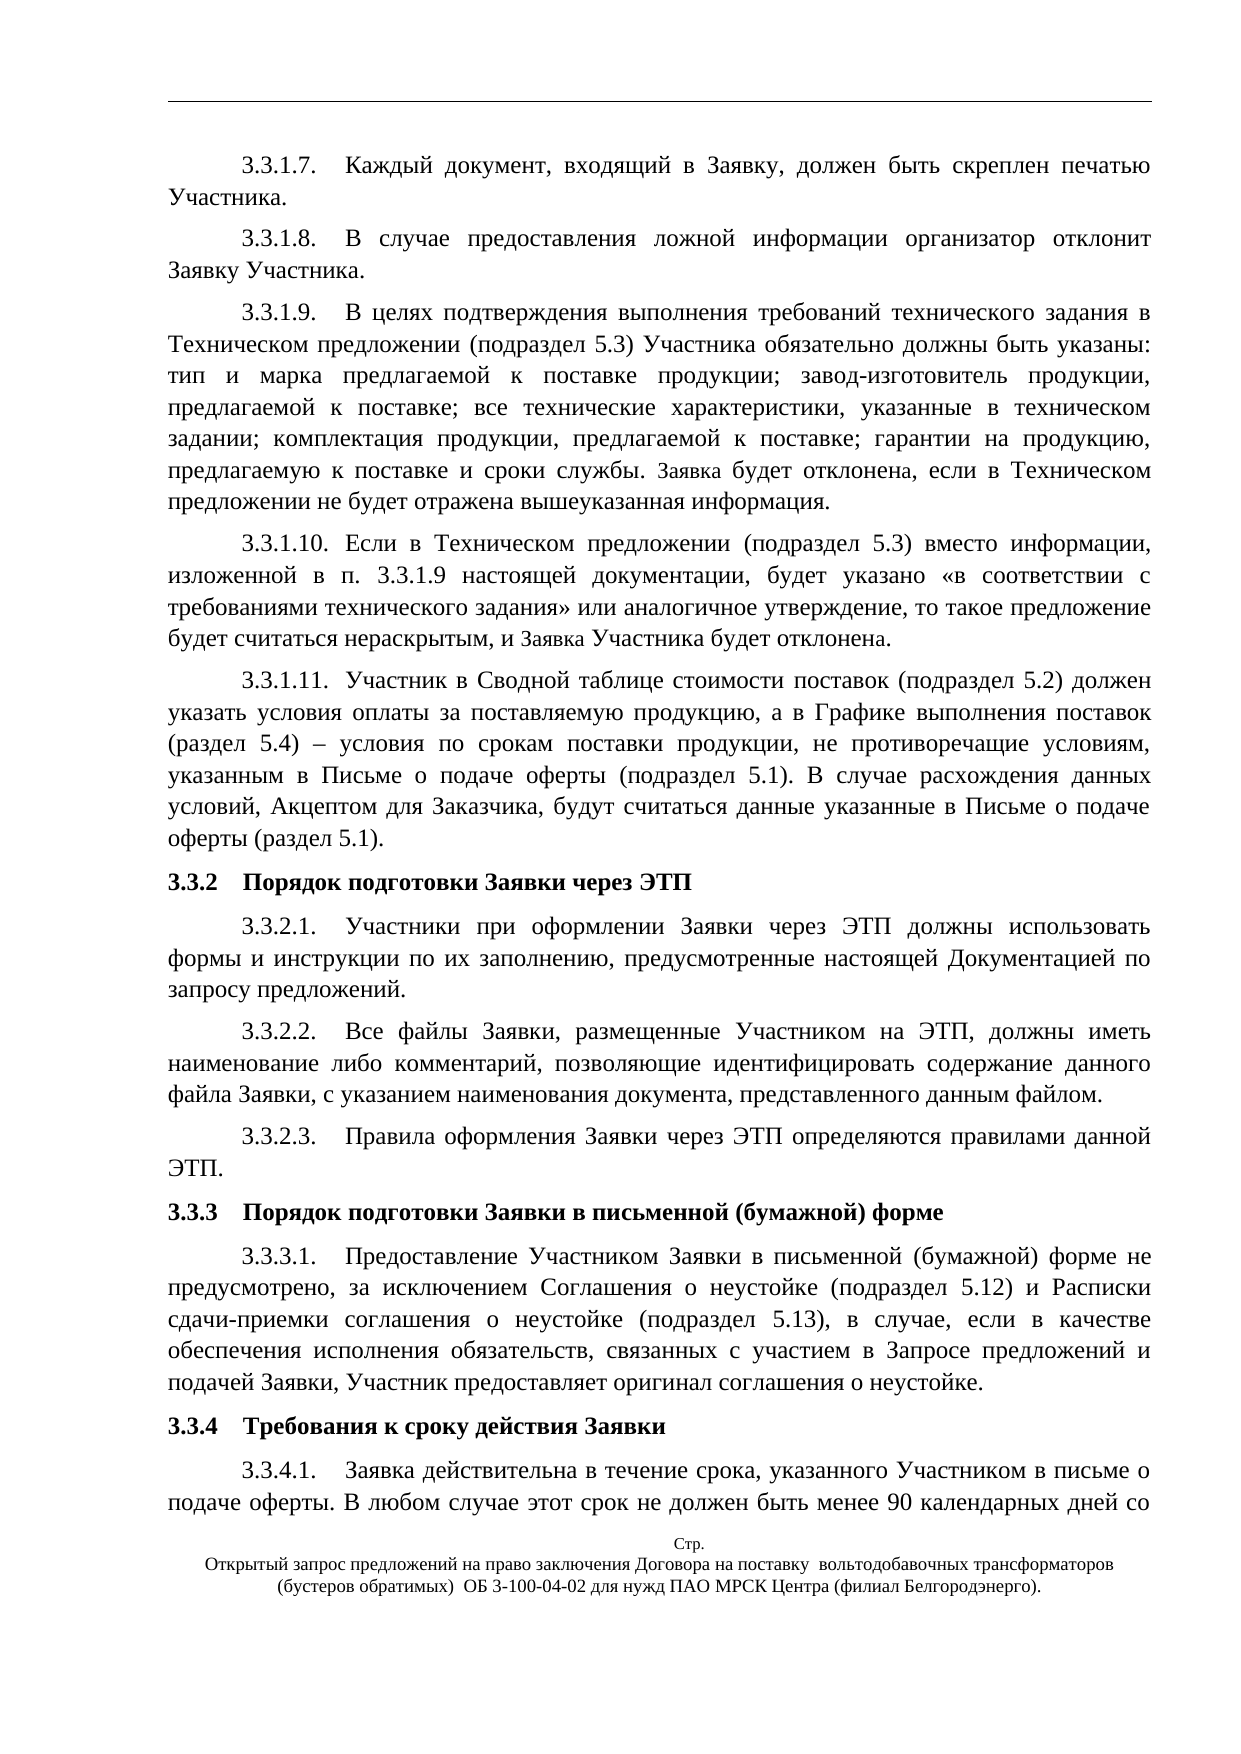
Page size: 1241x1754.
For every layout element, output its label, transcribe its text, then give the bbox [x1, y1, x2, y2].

list Участники при оформлении Заявки через ЭТП должны использовать формы и инструкции по их заполнению, предусмотренные настоящей Документацией по запросу предложений. [168, 911, 1152, 1003]
list В случае предоставления ложной информации организатор отклонит Заявку Участника. [168, 223, 1152, 284]
list Каждый документ, входящий в Заявку, должен быть скреплен печатью Участника. [168, 150, 1152, 210]
subtitle Требования к сроку действия Заявки [168, 1411, 1152, 1440]
subtitle Порядок подготовки Заявки в письменной (бумажной) форме [168, 1197, 1152, 1226]
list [168, 1455, 1151, 1516]
list Все файлы Заявки, размещенные Участником на ЭТП, должны иметь наименование либо комментарий, позволяющие идентифицировать содержание данного файла Заявки, с указанием наименования документа, представленного данным файлом. [168, 1016, 1152, 1108]
list Правила оформления Заявки через ЭТП определяются правилами данной ЭТП. [168, 1121, 1152, 1182]
subtitle Порядок подготовки Заявки через ЭТП [168, 867, 1152, 896]
